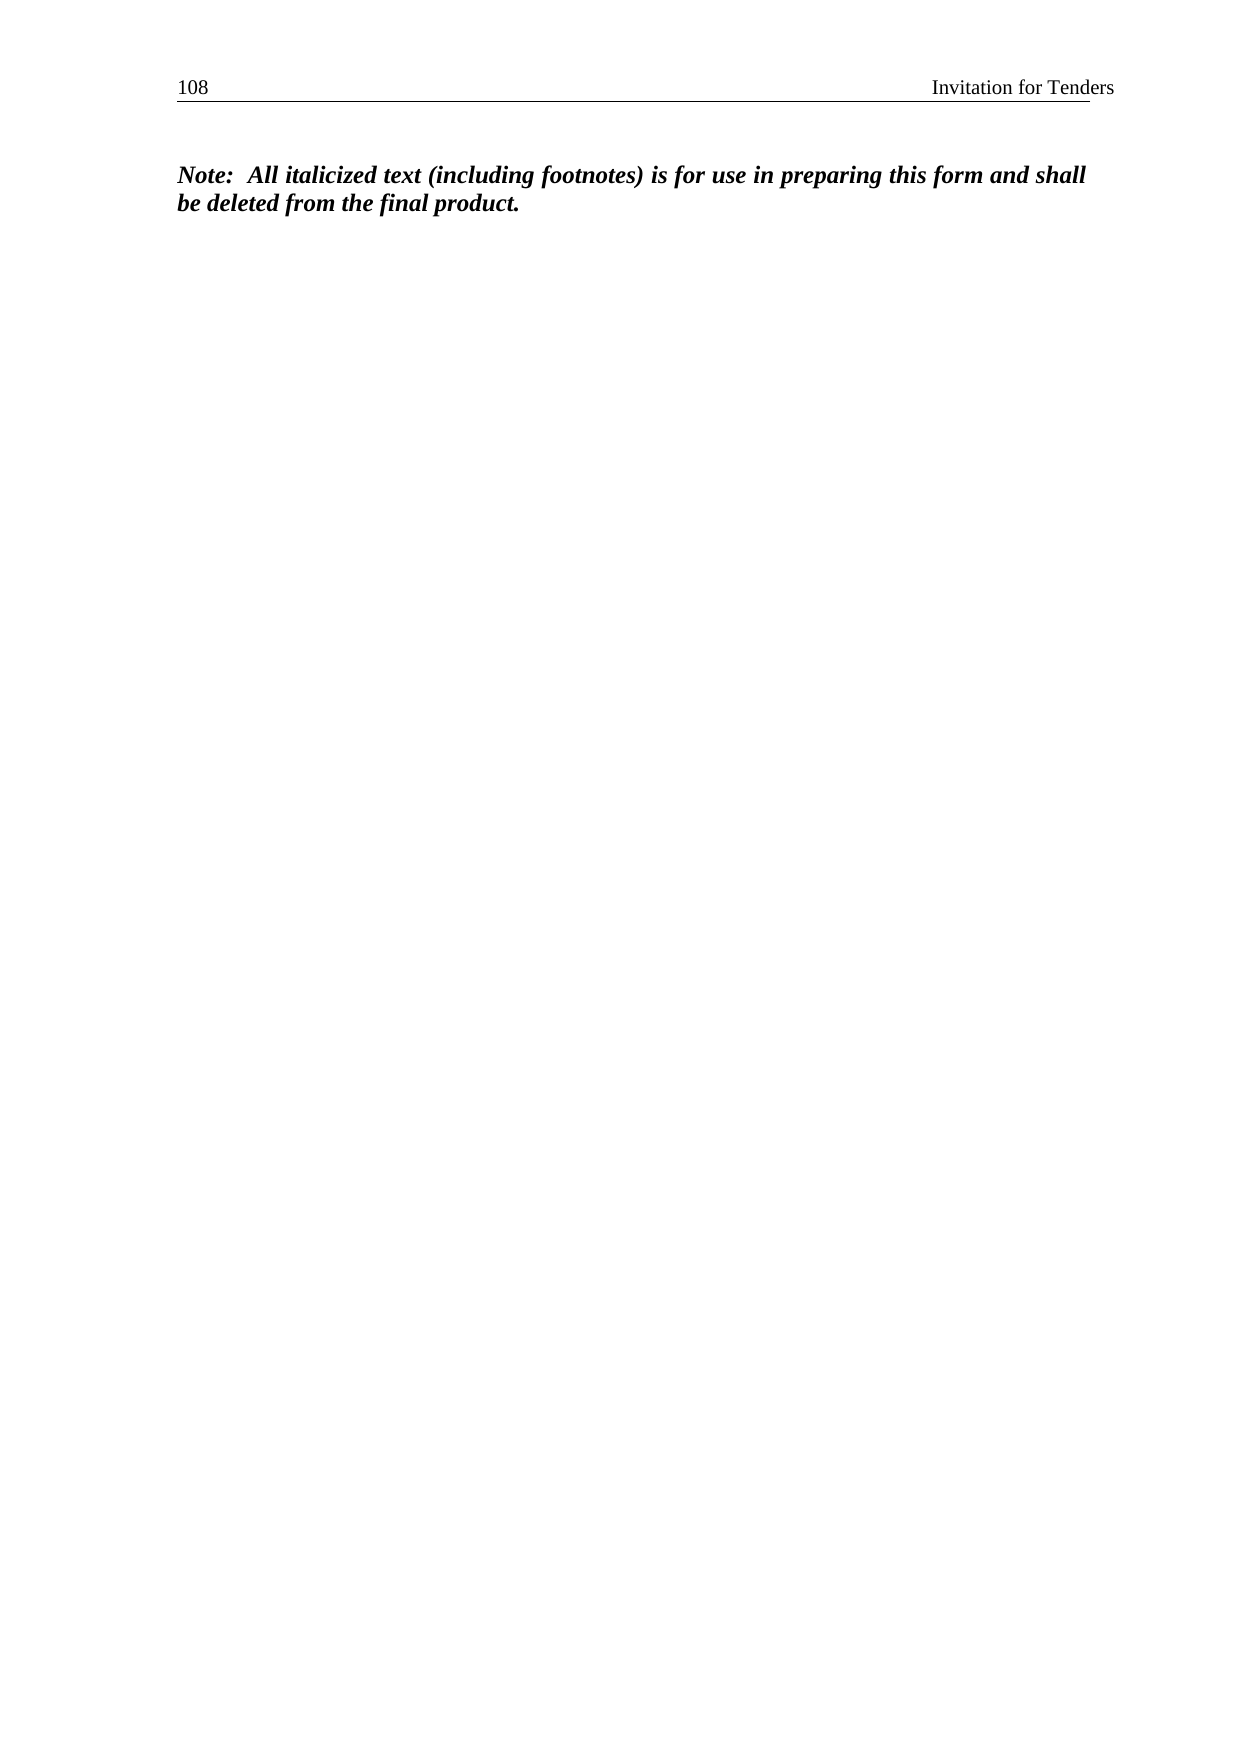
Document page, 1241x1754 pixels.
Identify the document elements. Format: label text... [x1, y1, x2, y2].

text Note: All italicized text (including footnotes) is for use in preparing this form and shall be deleted from the final product. [177, 131, 1090, 217]
